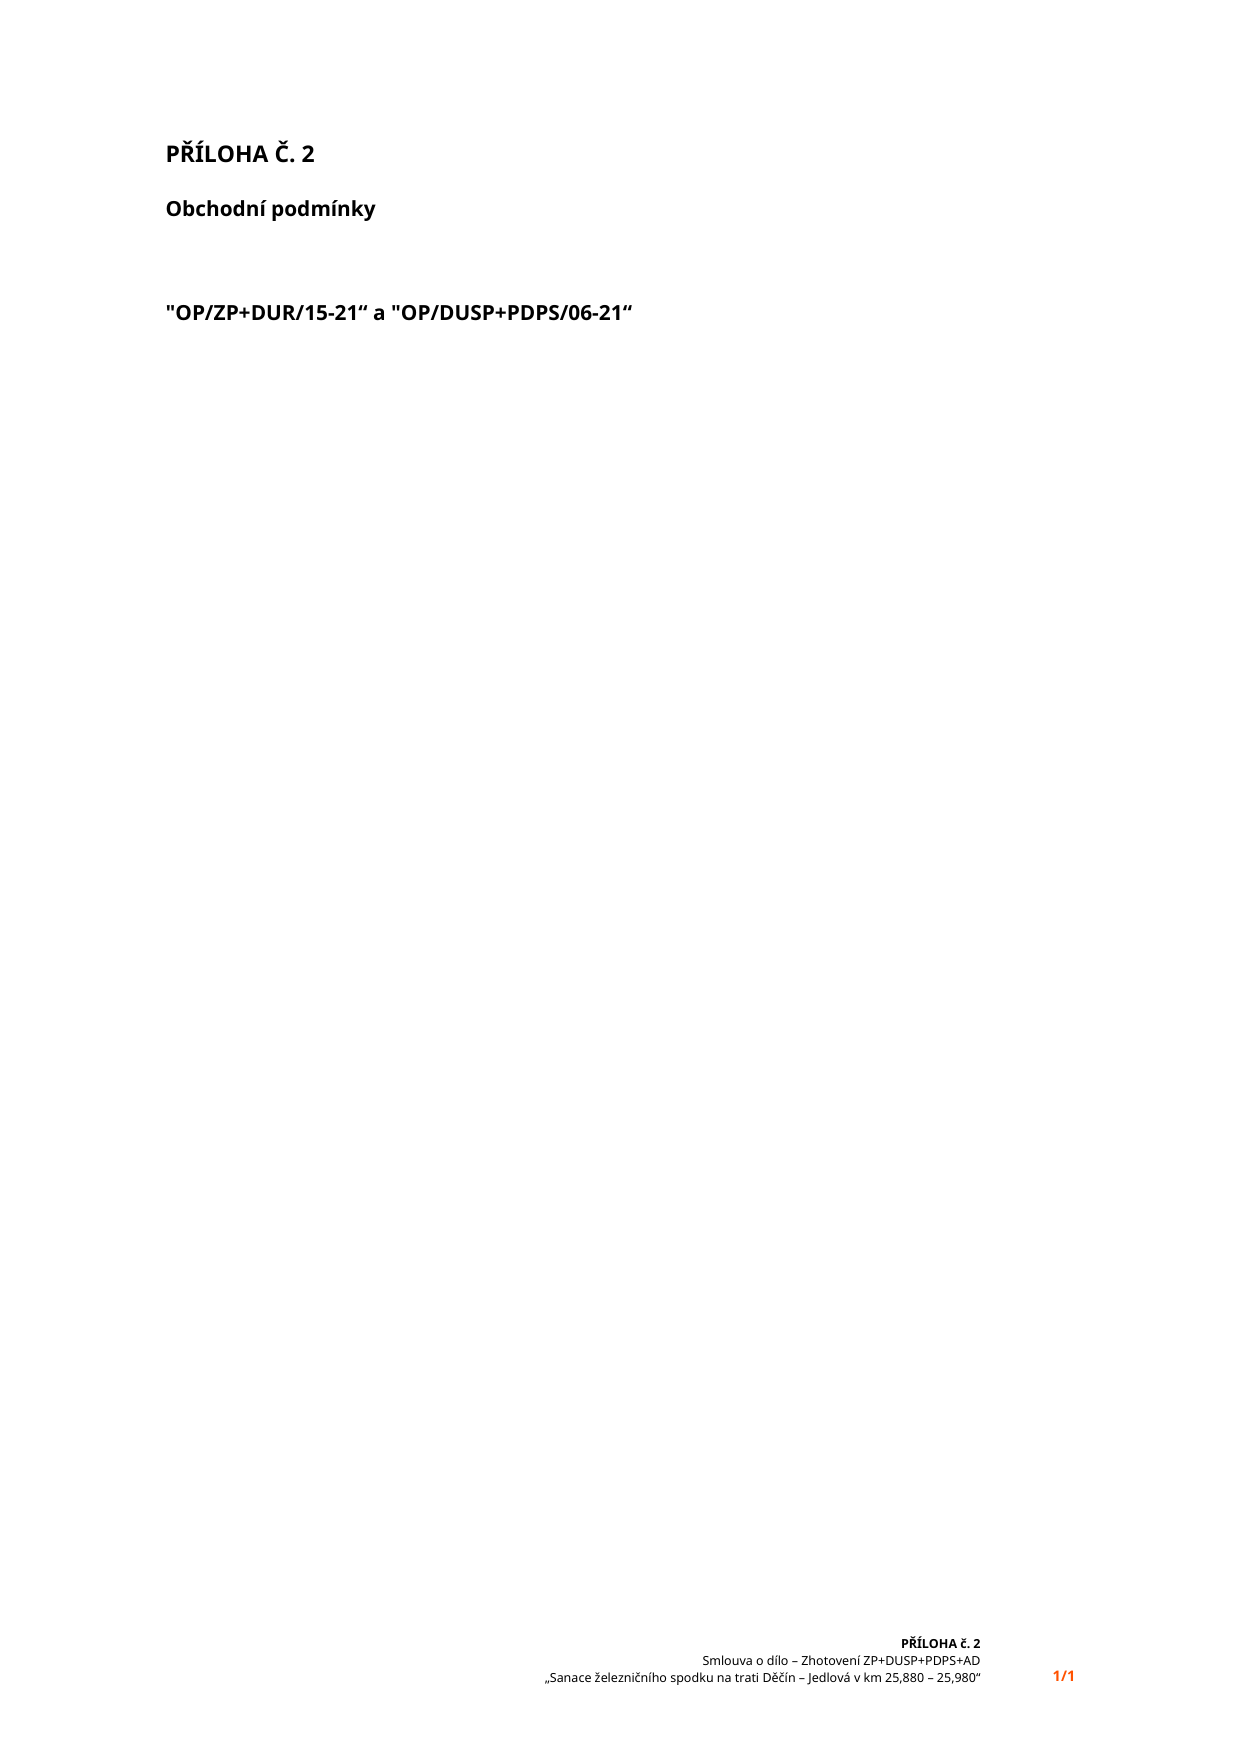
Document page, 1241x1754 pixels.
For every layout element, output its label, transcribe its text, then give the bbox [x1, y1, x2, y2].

text Obchodní podmínky [165, 194, 1075, 222]
text "OP/ZP+DUR/15-21“ a "OP/DUSP+PDPS/06-21“ [165, 298, 1075, 326]
text Příloha č. 2 [165, 138, 1075, 170]
